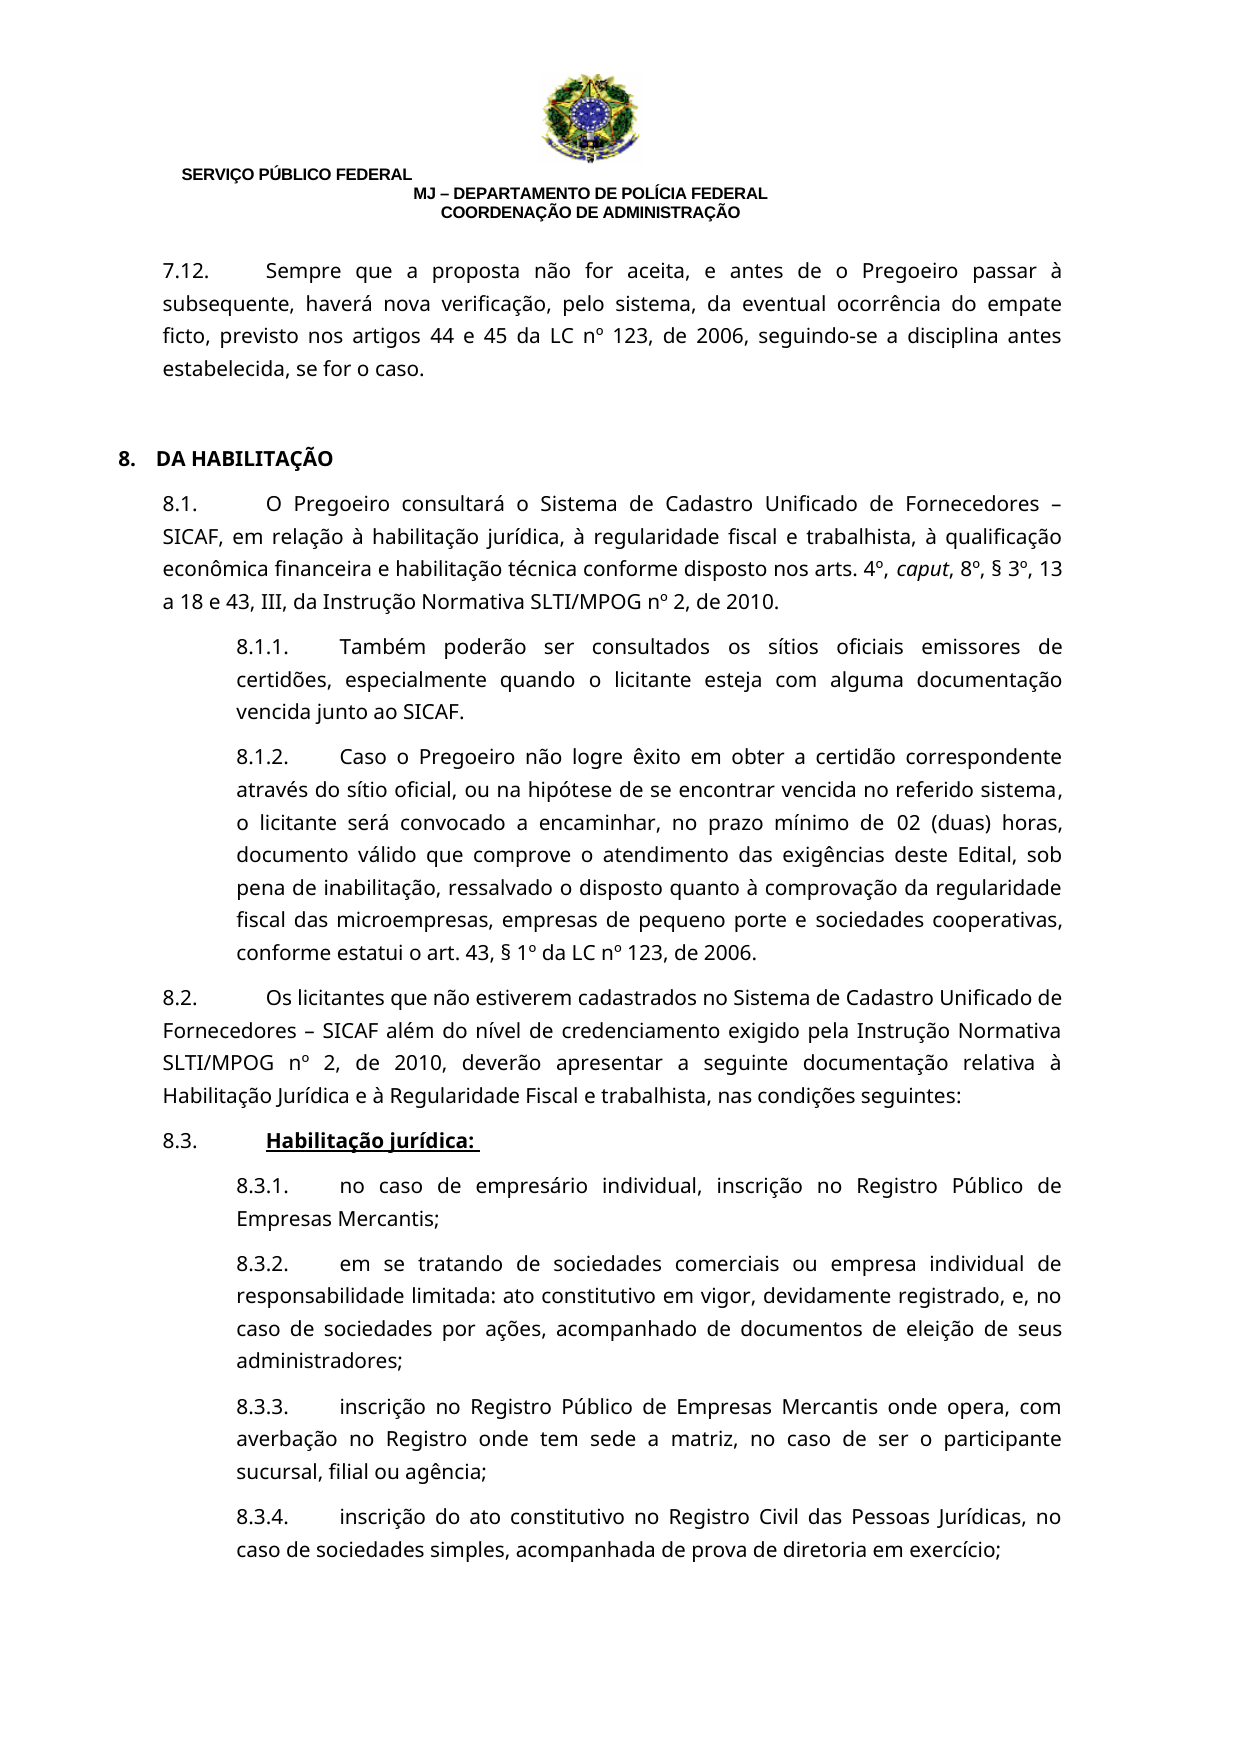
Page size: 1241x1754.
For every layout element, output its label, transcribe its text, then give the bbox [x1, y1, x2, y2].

list O Pregoeiro consultará o Sistema de Cadastro Unificado de Fornecedores – SICAF, em relação à habilitação jurídica, à regularidade fiscal e trabalhista, à qualificação econômica financeira e habilitação técnica conforme disposto nos arts. 4º, caput, 8º, § 3º, 18 e 43, III, da Instrução Normativa SLTI/MPOG nº 2, de 2010. [162, 489, 1063, 615]
list DA HABILITAÇÃO [118, 444, 1065, 472]
list no caso de empresário individual, inscrição no Registro Público de Empresas Mercantis; [236, 1171, 1063, 1232]
list Caso o Pregoeiro não logre êxito em obter a certidão correspondente através do sítio oficial, ou na hipótese de se encontrar vencida no referido sistema, o licitante será convocado a encaminhar, no prazo mínimo de 02 (duas) horas, documento válido que comprove o atendimento das exigências deste Edital, sob pena de inabilitação, ressalvado o disposto quanto à comprovação da regularidade fiscal das microempresas, empresas de pequeno porte e sociedades cooperativas, conforme estatui o art. 43, § 1º da LC nº 123, de 2006. [236, 742, 1063, 966]
list Os licitantes que não estiverem cadastrados no Sistema de Cadastro Unificado de Fornecedores – SICAF além do nível de credenciamento exigido pela Instrução Normativa SLTI/MPOG nº 2, de 2010, deverão apresentar a seguinte documentação relativa à Habilitação Jurídica e à Regularidade Fiscal e trabalhista, nas condições seguintes: [162, 983, 1063, 1109]
list Sempre que a proposta não for aceita, e antes de o Pregoeiro passar à subsequente, haverá nova verificação, pelo sistema, da eventual ocorrência do empate ficto, previsto nos artigos 44 e 45 da LC nº 123, de 2006, seguindo-se a disciplina antes estabelecida, se for o caso. [162, 256, 1063, 382]
list Também poderão ser consultados os sítios oficiais emissores de certidões, especialmente quando o licitante esteja com alguma documentação vencida junto ao SICAF. [236, 632, 1063, 726]
list Habilitação jurídica: [162, 1126, 1063, 1154]
list inscrição no Registro Público de Empresas Mercantis onde opera, com averbação no Registro onde tem sede a matriz, no caso de ser o participante sucursal, filial ou agência; [236, 1392, 1063, 1485]
list inscrição do ato constitutivo no Registro Civil das Pessoas Jurídicas, no caso de sociedades simples, acompanhada de prova de diretoria em exercício; [236, 1502, 1063, 1563]
list em se tratando de sociedades comerciais ou empresa individual de responsabilidade limitada: ato constitutivo em vigor, devidamente registrado, e, no caso de sociedades por ações, acompanhado de documentos de eleição de seus administradores; [236, 1249, 1063, 1375]
